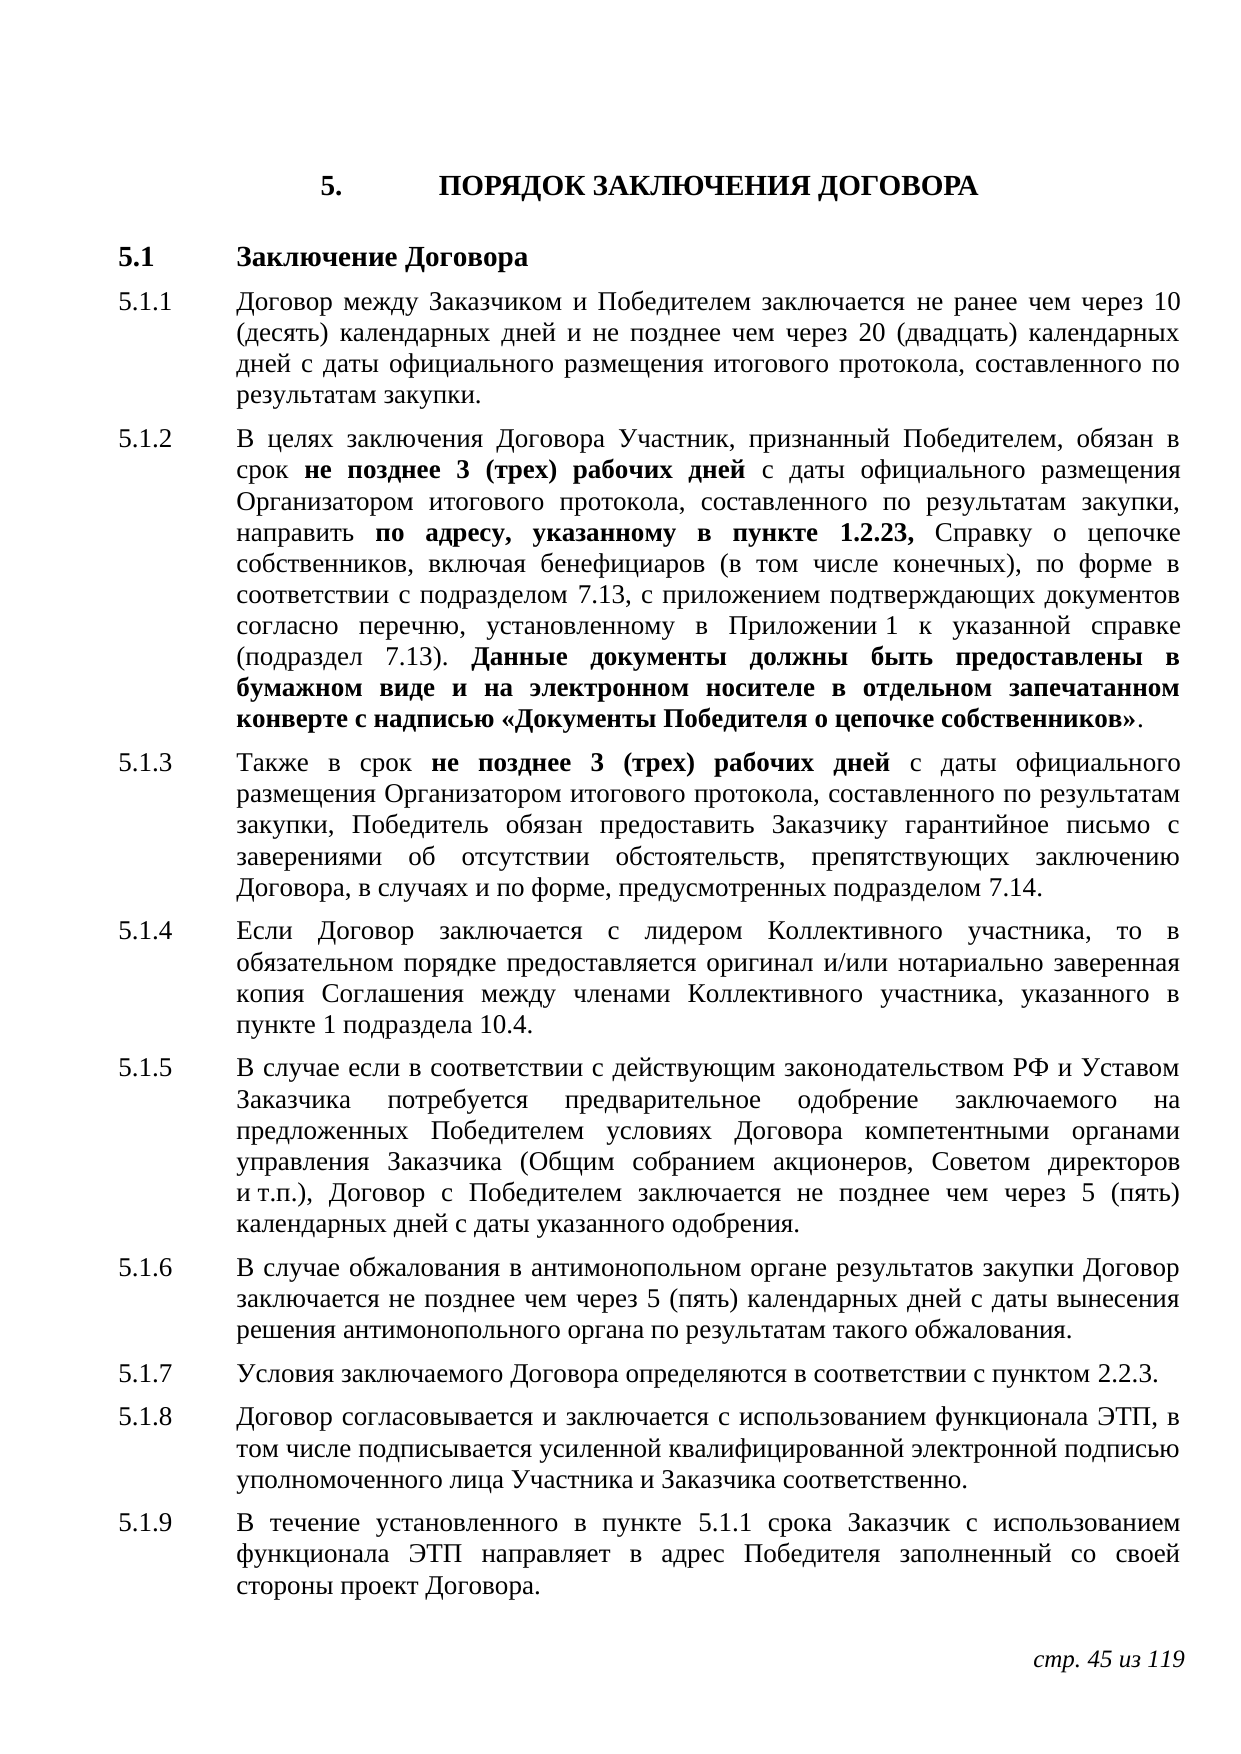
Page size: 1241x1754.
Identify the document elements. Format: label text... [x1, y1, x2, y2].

text В случае обжалования в антимонопольном органе результатов закупки Договор заключается не позднее чем через 5 (пять) календарных дней с даты вынесения решения антимонопольного органа по результатам такого обжалования. [118, 1251, 1181, 1344]
text Договор согласовывается и заключается с использованием функционала ЭТП, в том числе подписывается усиленной квалифицированной электронной подписью уполномоченного лица Участника и Заказчика соответственно. [118, 1401, 1181, 1494]
text Договор между Заказчиком и Победителем заключается не ранее чем через 10 (десять) календарных дней и не позднее чем через 20 (двадцать) календарных дней с даты официального размещения итогового протокола, составленного по результатам закупки. [118, 285, 1181, 410]
text В случае если в соответствии с действующим законодательством РФ и Уставом Заказчика потребуется предварительное одобрение заключаемого на предложенных Победителем условиях Договора компетентными органами управления Заказчика (Общим собранием акционеров, Советом директоров и т.п.), Договор с Победителем заключается не позднее чем через 5 (пять) календарных дней с даты указанного одобрения. [118, 1052, 1181, 1238]
text Также в срок не позднее 3 (трех) рабочих дней с даты официального размещения Организатором итогового протокола, составленного по результатам закупки, Победитель обязан предоставить Заказчику гарантийное письмо с заверениями об отсутствии обстоятельств, препятствующих заключению Договора, в случаях и по форме, предусмотренных подразделом 7.14. [118, 746, 1181, 902]
subtitle Заключение Договора [118, 239, 1181, 273]
subtitle ПОРЯДОК ЗАКЛЮЧЕНИЯ ДОГОВОРА [118, 168, 1181, 202]
text Условия заключаемого Договора определяются в соответствии с пунктом 2.2.3. [118, 1357, 1181, 1388]
text В течение установленного в пункте 5.1.1 срока Заказчик с использованием функционала ЭТП направляет в адрес Победителя заполненный со своей стороны проект Договора. [118, 1506, 1181, 1600]
text В целях заключения Договора Участник, признанный Победителем, обязан в срок не позднее 3 (трех) рабочих дней с даты официального размещения Организатором итогового протокола, составленного по результатам закупки, направить по адресу, указанному в пункте 1.2.23, Справку о цепочке собственников, включая бенефициаров (в том числе конечных), по форме в соответствии с подразделом 7.13, с приложением подтверждающих документов согласно перечню, установленному в Приложении 1 к указанной справке (подраздел 7.13). Данные документы должны быть предоставлены в бумажном виде и на электронном носителе в отдельном запечатанном конверте с надписью «Документы Победителя о цепочке собственников». [118, 422, 1181, 734]
text Если Договор заключается с лидером Коллективного участника, то в обязательном порядке предоставляется оригинал и/или нотариально заверенная копия Соглашения между членами Коллективного участника, указанного в пункте 1 подраздела 10.4. [118, 914, 1181, 1039]
